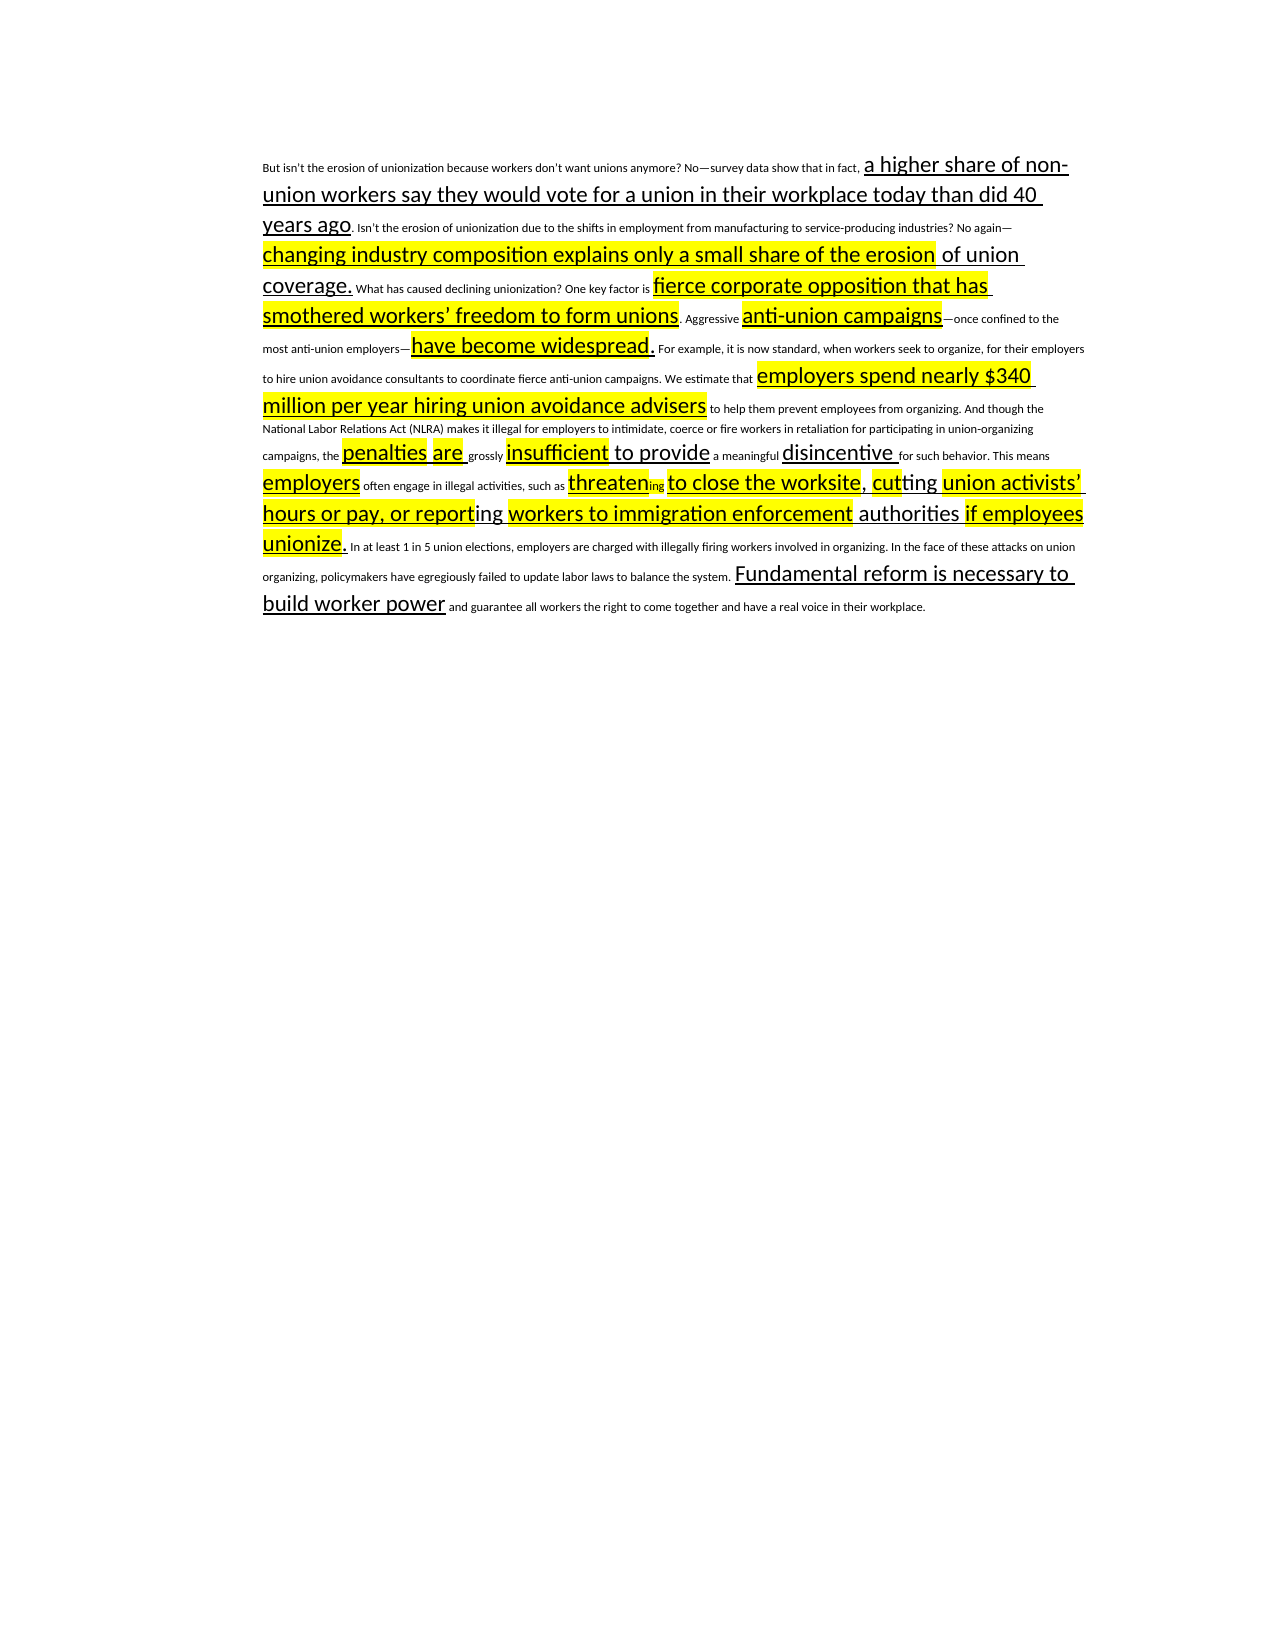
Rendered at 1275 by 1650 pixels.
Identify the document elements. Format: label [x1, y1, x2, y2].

text [262, 150, 1087, 617]
